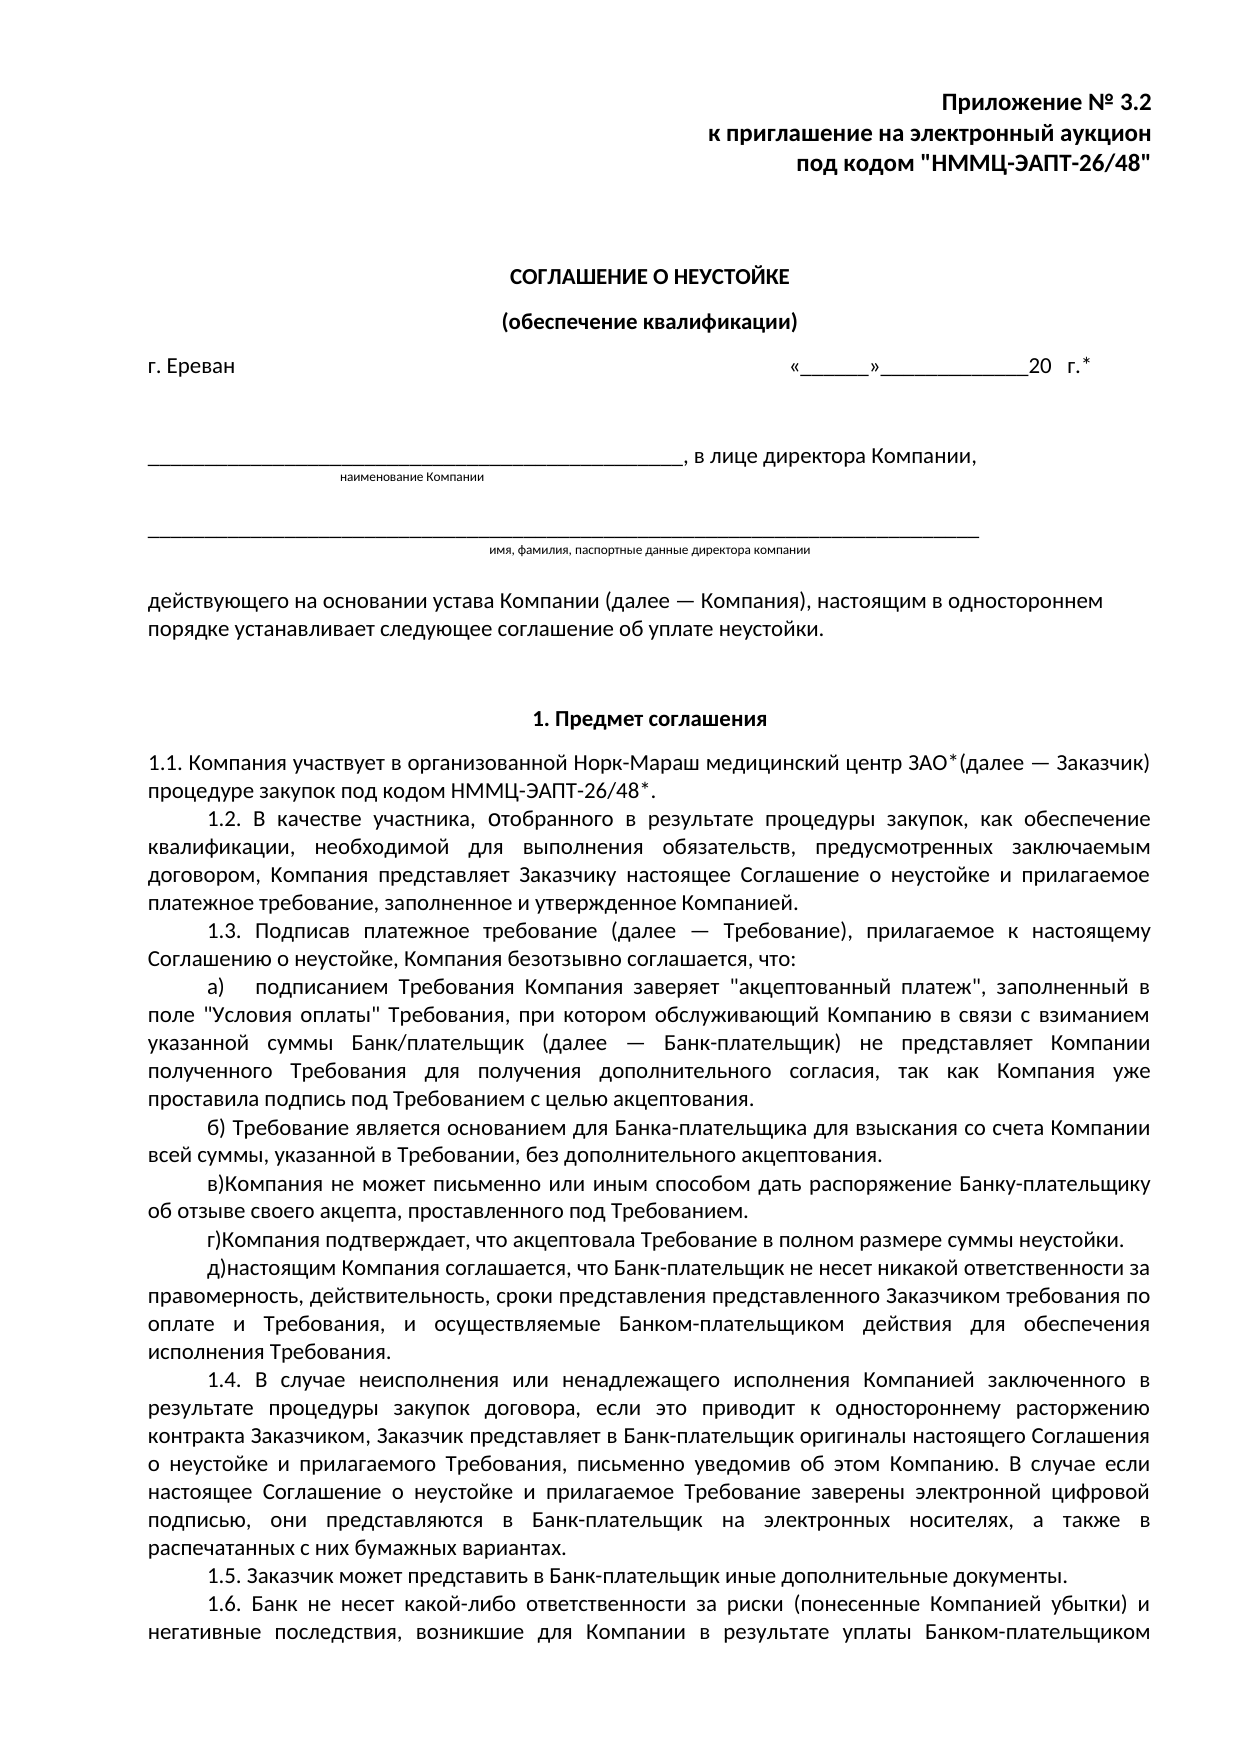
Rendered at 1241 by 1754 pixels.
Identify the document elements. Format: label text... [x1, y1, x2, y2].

text наименование Компании [340, 469, 1152, 497]
text б) Требование является основанием для Банка-плательщика для взыскания со счета Компании всей суммы, указанной в Требовании, без дополнительного акцептования. [148, 1113, 1152, 1169]
text 1.4. В случае неисполнения или ненадлежащего исполнения Компанией заключенного в результате процедуры закупок договора, если это приводит к одностороннему расторжению контракта Заказчиком, Заказчик представляет в Банк-плательщик оригиналы настоящего Соглашения о неустойке и прилагаемого Требования, письменно уведомив об этом Компанию. В случае если настоящее Соглашение о неустойке и прилагаемое Требование заверены электронной цифровой подписью, они представляются в Банк-плательщик на электронных носителях, а также в распечатанных с них бумажных вариантах. [148, 1365, 1152, 1561]
text к приглашение на электронный аукцион [177, 117, 1152, 147]
table_header «______»_____________20 г.* [635, 351, 1104, 396]
text в)Компания не может письменно или иным способом дать распоряжение Банку-плательщику об отзыве своего акцепта, проставленного под Требованием. [148, 1169, 1152, 1225]
text 1. Предмет соглашения [148, 704, 1152, 732]
text порядке устанавливает следующее соглашение об уплате неустойки. [148, 614, 1152, 642]
text 1.5. Заказчик может представить в Банк-плательщик иные дополнительные документы. [148, 1561, 1152, 1589]
text (обеспечение квалификации) [148, 307, 1152, 335]
text д)настоящим Компания соглашается, что Банк-плательщик не несет никакой ответственности за правомерность, действительность, сроки представления представленного Заказчиком требования по оплате и Требования, и осуществляемые Банком-плательщиком действия для обеспечения исполнения Требования. [148, 1253, 1152, 1365]
text имя, фамилия, паспортные данные директора компании [148, 542, 1152, 569]
text 1.3. Подписав платежное требование (далее — Требование), прилагаемое к настоящему Соглашению о неустойке, Компания безотзывно соглашается, что: [148, 916, 1152, 972]
text 1.1. Компания участвует в организованной Норк-Мараш медицинский центр ЗАО*(далее — Заказчик) процедуре закупок под кодом НММЦ-ЭАПТ-26/48*. [148, 748, 1152, 804]
text под кодом "НММЦ-ЭАПТ-26/48" [177, 147, 1152, 178]
text _________________________________________________________________________ [148, 513, 1152, 542]
text действующего на основании устава Компании (далее — Компания), настоящим в одностороннем [148, 586, 1152, 614]
table_header г. Ереван [136, 351, 635, 396]
text а) подписанием Требования Компания заверяет "акцептованный платеж", заполненный в поле "Условия оплаты" Требования, при котором обслуживающий Компанию в связи с взиманием указанной суммы Банк/плательщик (далее — Банк-плательщик) не представляет Компании полученного Требования для получения дополнительного согласия, так как Компания уже проставила подпись под Требованием с целью акцептования. [148, 972, 1152, 1113]
text г)Компания подтверждает, что акцептовала Требование в полном размере суммы неустойки. [148, 1225, 1152, 1253]
text СОГЛАШЕНИЕ О НЕУСТОЙКЕ [148, 262, 1152, 290]
text _______________________________________________, в лице директора Компании, [148, 441, 1152, 469]
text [148, 1589, 1152, 1645]
text 1.2. В качестве участника, օтобранного в результате процедуры закупок, как обеспечение квалификации, необходимой для выполнения обязательств, предусмотренных заключаемым договором, Kомпания представляет Заказчику настоящее Соглашение о неустойке и прилагаемое платежное требование, заполненное и утвержденное Компанией. [148, 804, 1152, 916]
text Приложение № 3.2 [148, 86, 1152, 117]
